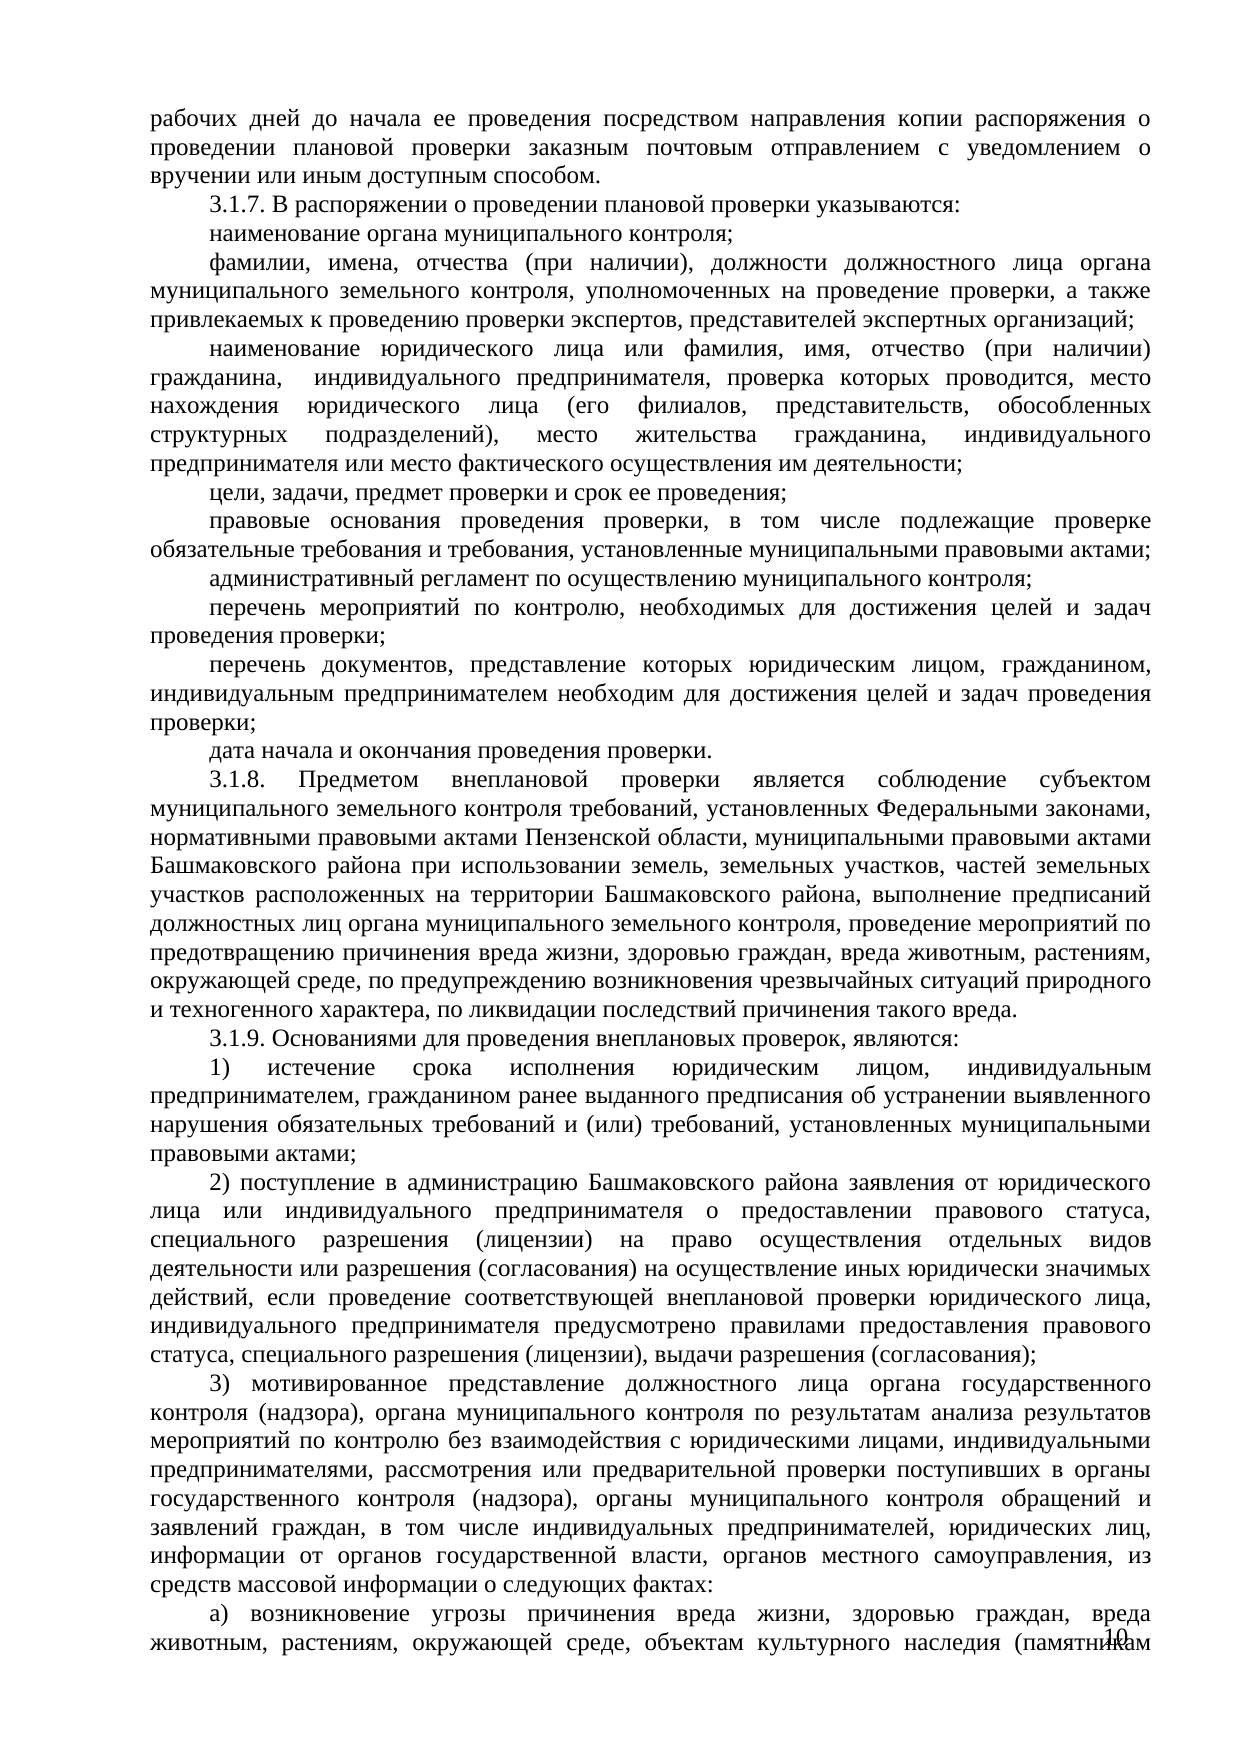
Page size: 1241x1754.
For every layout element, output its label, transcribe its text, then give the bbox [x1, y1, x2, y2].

text наименование юридического лица или фамилия, имя, отчество (при наличии) гражданина, индивидуального предпринимателя, проверка которых проводится, место нахождения юридического лица (его филиалов, представительств, обособленных структурных подразделений), место жительства гражданина, индивидуального предпринимателя или место фактического осуществления им деятельности; [150, 333, 1152, 477]
text 3) мотивированное представление должностного лица органа государственного контроля (надзора), органа муниципального контроля по результатам анализа результатов мероприятий по контролю без взаимодействия с юридическими лицами, индивидуальными предпринимателями, рассмотрения или предварительной проверки поступивших в органы государственного контроля (надзора), органы муниципального контроля обращений и заявлений граждан, в том числе индивидуальных предпринимателей, юридических лиц, информации от органов государственной власти, органов местного самоуправления, из средств массовой информации о следующих фактах: [150, 1368, 1152, 1598]
text правовые основания проведения проверки, в том числе подлежащие проверке обязательные требования и требования, установленные муниципальными правовыми актами; [150, 505, 1152, 563]
text 2) поступление в администрацию Башмаковского района заявления от юридического лица или индивидуального предпринимателя о предоставлении правового статуса, специального разрешения (лицензии) на право осуществления отдельных видов деятельности или разрешения (согласования) на осуществление иных юридически значимых действий, если проведение соответствующей внеплановой проверки юридического лица, индивидуального предпринимателя предусмотрено правилами предоставления правового статуса, специального разрешения (лицензии), выдачи разрешения (согласования); [150, 1167, 1152, 1368]
text 3.1.7. В распоряжении о проведении плановой проверки указываются: [150, 189, 1152, 218]
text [150, 1598, 1152, 1655]
text перечень документов, представление которых юридическим лицом, гражданином, индивидуальным предпринимателем необходим для достижения целей и задач проведения проверки; [150, 649, 1152, 735]
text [150, 103, 1152, 189]
text цели, задачи, предмет проверки и срок ее проведения; [150, 477, 1152, 505]
text 3.1.9. Основаниями для проведения внеплановых проверок, являются: [150, 1023, 1152, 1052]
text 3.1.8. Предметом внеплановой проверки является соблюдение субъектом муниципального земельного контроля требований, установленных Федеральными законами, нормативными правовыми актами Пензенской области, муниципальными правовыми актами Башмаковского района при использовании земель, земельных участков, частей земельных участков расположенных на территории Башмаковского района, выполнение предписаний должностных лиц органа муниципального земельного контроля, проведение мероприятий по предотвращению причинения вреда жизни, здоровью граждан, вреда животным, растениям, окружающей среде, по предупреждению возникновения чрезвычайных ситуаций природного и техногенного характера, по ликвидации последствий причинения такого вреда. [150, 764, 1152, 1023]
text наименование органа муниципального контроля; [150, 218, 1152, 247]
text дата начала и окончания проведения проверки. [150, 735, 1152, 764]
text фамилии, имена, отчества (при наличии), должности должностного лица органа муниципального земельного контроля, уполномоченных на проведение проверки, а также привлекаемых к проведению проверки экспертов, представителей экспертных организаций; [150, 247, 1152, 333]
text административный регламент по осуществлению муниципального контроля; [150, 563, 1152, 592]
text 1) истечение срока исполнения юридическим лицом, индивидуальным предпринимателем, гражданином ранее выданного предписания об устранении выявленного нарушения обязательных требований и (или) требований, установленных муниципальными правовыми актами; [150, 1052, 1152, 1167]
text перечень мероприятий по контролю, необходимых для достижения целей и задач проведения проверки; [150, 592, 1152, 649]
